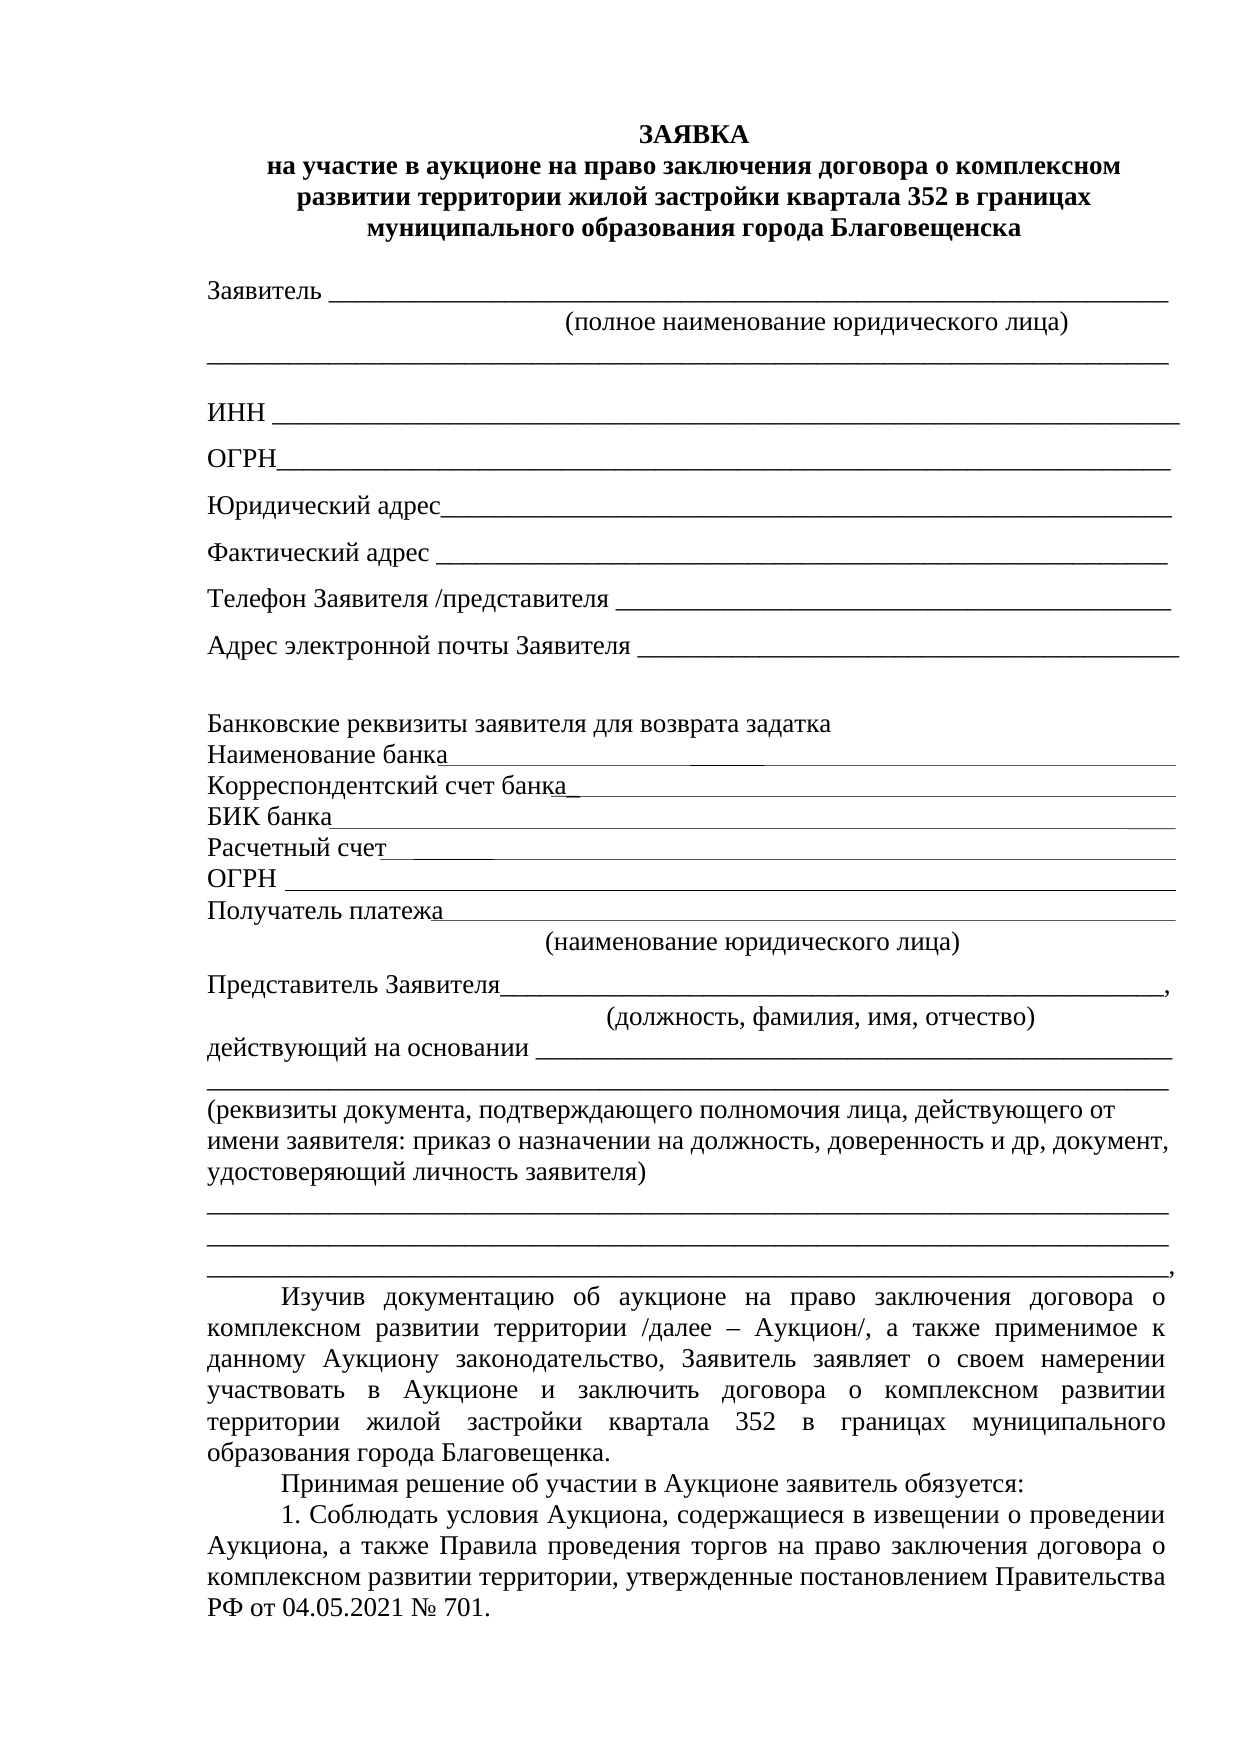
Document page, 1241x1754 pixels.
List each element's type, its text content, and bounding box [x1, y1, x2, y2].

text действующий на основании _______________________________________________ _______________________________________________________________________ (реквизиты документа, подтверждающего полномочия лица, действующего от имени заявителя: приказ о назначении на должность, доверенность и др, документ, удостоверяющий личность заявителя) [207, 1031, 1181, 1187]
text Юридический адрес______________________________________________________ [207, 489, 1181, 520]
text Адрес электронной почты Заявителя ________________________________________ [207, 629, 1181, 660]
text Наименование банка [207, 738, 1167, 769]
text Получатель платежа [207, 894, 1167, 925]
text ОГРН__________________________________________________________________ [207, 442, 1181, 473]
text Фактический адрес ______________________________________________________ [207, 536, 1181, 567]
text Заявитель ______________________________________________________________ [207, 274, 1181, 305]
text БИК банка [207, 800, 1167, 831]
text ЗАЯВКА [207, 118, 1181, 149]
text Телефон Заявителя /представителя _________________________________________ [207, 582, 1181, 613]
text (наименование юридического лица) [244, 925, 1167, 956]
text Расчетный счет [207, 831, 1167, 863]
text (полное наименование юридического лица) _______________________________________________________________________ [207, 305, 1181, 396]
text Изучив документацию об аукционе на право заключения договора о комплексном развитии территории /далее – Аукцион/, а также применимое к данному Аукциону законодательство, Заявитель заявляет о своем намерении участвовать в Аукционе и заключить договора о комплексном развитии территории жилой застройки квартала 352 в границах муниципального образования города Благовещенка. [207, 1280, 1167, 1467]
text Банковские реквизиты заявителя для возврата задатка [207, 707, 1181, 738]
text Принимая решение об участии в Аукционе заявитель обязуется: [207, 1467, 1167, 1498]
text на участие в аукционе на право заключения договора о комплексном развитии территории жилой застройки квартала 352 в границах муниципального образования города Благовещенска [207, 149, 1181, 243]
text _____________________________________________________________________________________________________________________________________________________________________________________________________________________, [207, 1187, 1181, 1280]
text ИНН ___________________________________________________________________ [207, 396, 1181, 427]
text Представитель Заявителя_________________________________________________, (должность, фамилия, имя, отчество) [207, 968, 1181, 1031]
text 1. Соблюдать условия Аукциона, содержащиеся в извещении о проведении Аукциона, а также Правила проведения торгов на право заключения договора о комплексном развитии территории, утвержденные постановлением Правительства РФ от 04.05.2021 № 701. [207, 1498, 1167, 1623]
text ОГРН [207, 863, 1167, 894]
text Корреспондентский счет банка_ [207, 769, 1167, 800]
